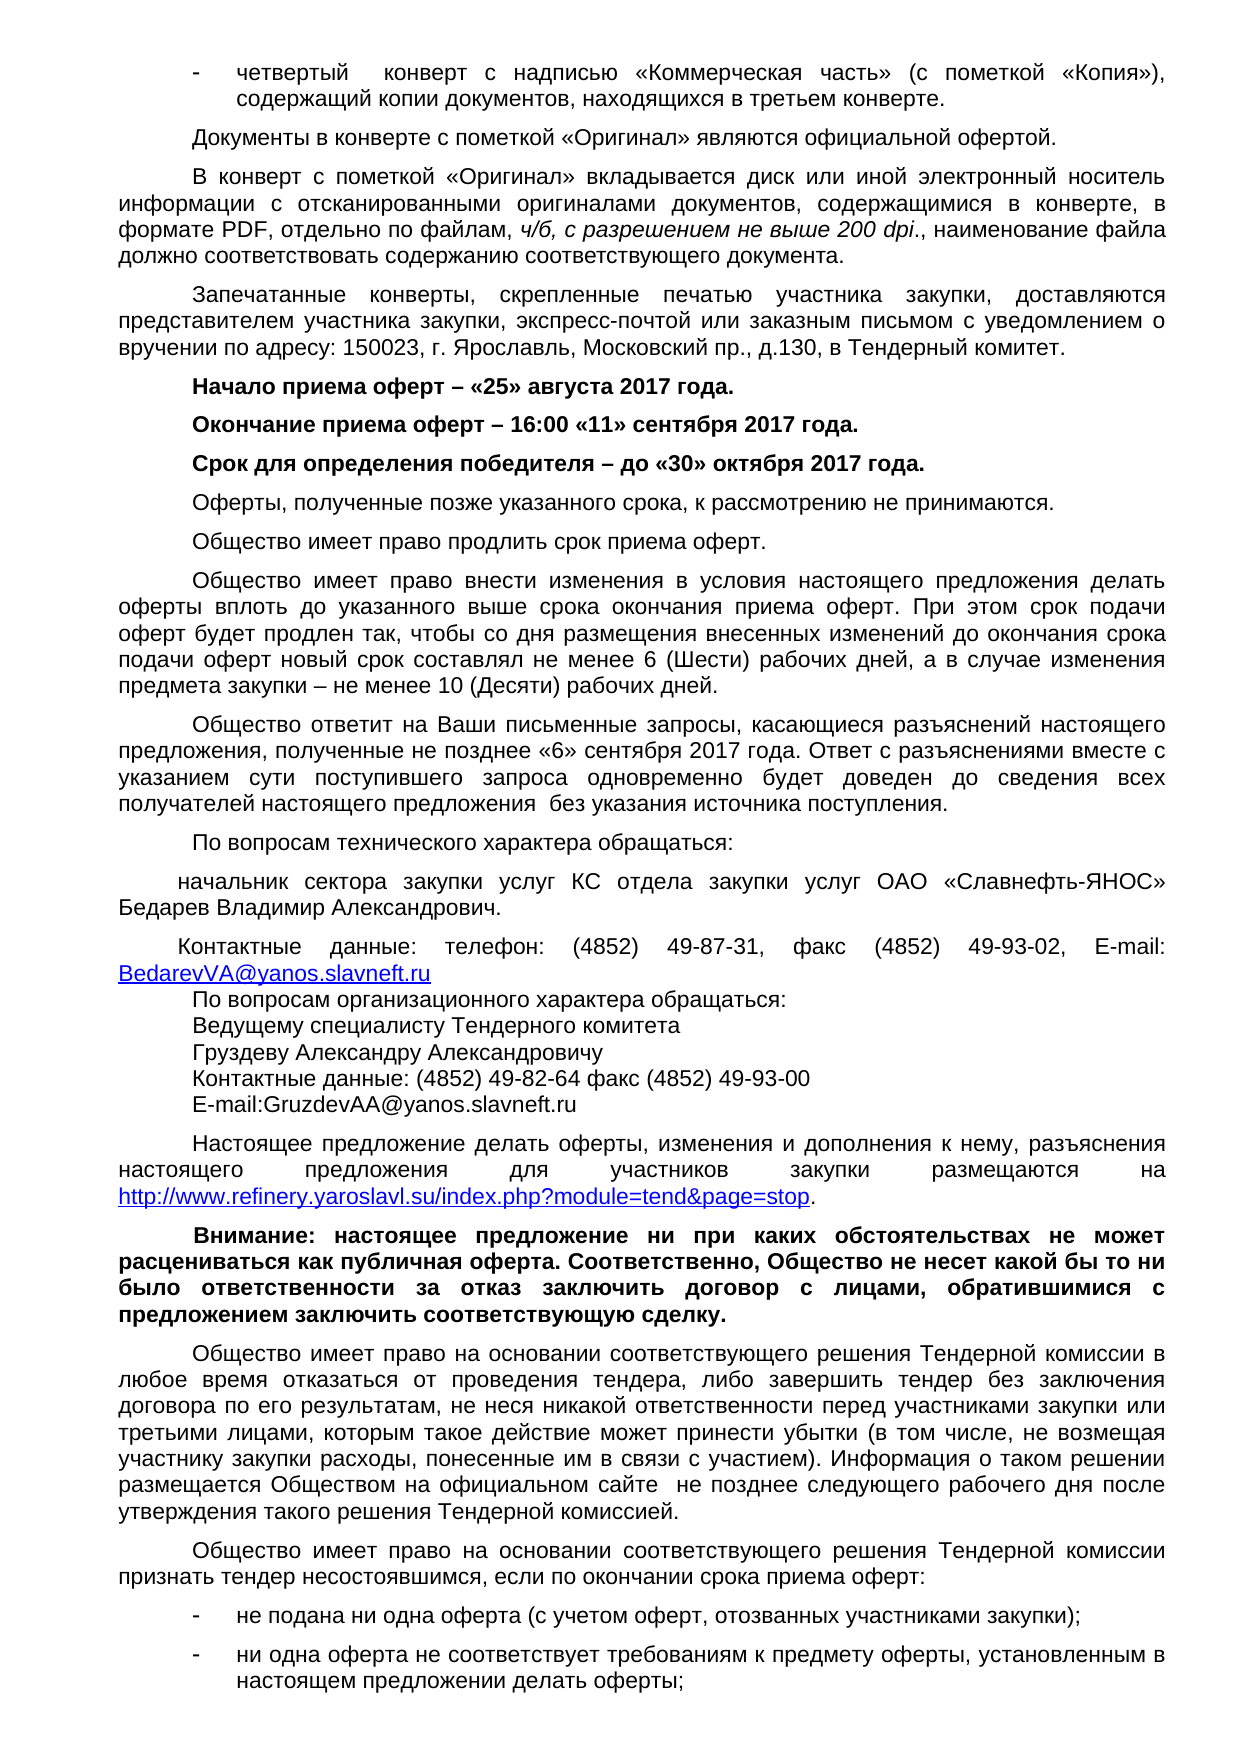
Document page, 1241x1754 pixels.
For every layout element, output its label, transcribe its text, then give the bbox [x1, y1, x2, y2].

text Общество ответит на Ваши письменные запросы, касающиеся разъяснений настоящего предложения, полученные не позднее «6» сентября 2017 года. Ответ с разъяснениями вместе с указанием сути поступившего запроса одновременно будет доведен до сведения всех получателей настоящего предложения без указания источника поступления. [118, 711, 1166, 817]
text Общество имеет право на основании соответствующего решения Тендерной комиссии в любое время отказаться от проведения тендера, либо завершить тендер без заключения договора по его результатам, не неся никакой ответственности перед участниками закупки или третьими лицами, которым такое действие может принести убытки (в том числе, не возмещая участнику закупки расходы, понесенные им в связи с участием). Информация о таком решении размещается Обществом на официальном сайте не позднее следующего рабочего дня после утверждения такого решения Тендерной комиссией. [118, 1339, 1166, 1524]
text Общество имеет право продлить срок приема оферт. [118, 528, 1166, 554]
text начальник сектора закупки услуг КС отдела закупки услуг ОАО «Славнефть-ЯНОС» Бедарев Владимир Александрович. [118, 868, 1166, 921]
text Срок для определения победителя – до «30» октября 2017 года. [192, 450, 1166, 477]
text Оферты, полученные позже указанного срока, к рассмотрению не принимаются. [118, 489, 1166, 516]
text В конверт с пометкой «Оригинал» вкладывается диск или иной электронный носитель информации с отсканированными оригиналами документов, содержащимися в конверте, в формате PDF, отдельно по файлам, ч/б, с разрешением не выше 200 dpi., наименование файла должно соответствовать содержанию соответствующего документа. [118, 163, 1166, 268]
text Е-mail:GruzdevAA@yanos.slavneft.ru [118, 1091, 1166, 1118]
text Ведущему специалисту Тендерного комитета [118, 1012, 1166, 1038]
list не подана ни одна оферта (с учетом оферт, отозванных участниками закупки); [192, 1602, 1166, 1628]
list ни одна оферта не соответствует требованиям к предмету оферты, установленным в настоящем предложении делать оферты; [192, 1641, 1166, 1693]
text По вопросам технического характера обращаться: [118, 829, 1166, 855]
text Начало приема оферт – «25» августа 2017 года. [192, 373, 1166, 399]
text Общество имеет право внести изменения в условия настоящего предложения делать оферты вплоть до указанного выше срока окончания приема оферт. При этом срок подачи оферт будет продлен так, чтобы со дня размещения внесенных изменений до окончания срока подачи оферт новый срок составлял не менее 6 (Шести) рабочих дней, а в случае изменения предмета закупки – не менее 10 (Десяти) рабочих дней. [118, 567, 1166, 699]
text Окончание приема оферт – 16:00 «11» сентября 2017 года. [192, 411, 1166, 438]
text По вопросам организационного характера обращаться: [118, 986, 1166, 1012]
text Настоящее предложение делать оферты, изменения и дополнения к нему, разъяснения настоящего предложения для участников закупки размещаются на http://www.refinery.yaroslavl.su/index.php?module=tend&page=stop. [118, 1130, 1166, 1209]
text Внимание: настоящее предложение ни при каких обстоятельствах не может расцениваться как публичная оферта. Соответственно, Общество не несет какой бы то ни было ответственности за отказ заключить договор с лицами, обратившимися с предложением заключить соответствующую сделку. [118, 1222, 1166, 1327]
text Документы в конверте с пометкой «Оригинал» являются официальной офертой. [118, 124, 1166, 151]
text Груздеву Александру Александровичу [118, 1038, 1166, 1065]
text Контактные данные: телефон: (4852) 49-87-31, факс (4852) 49-93-02, E-mail: BedarevVA@yanos.slavneft.ru [118, 933, 1166, 986]
text Общество имеет право на основании соответствующего решения Тендерной комиссии признать тендер несостоявшимся, если по окончании срока приема оферт: [118, 1537, 1166, 1589]
text Контактные данные: (4852) 49-82-64 факс (4852) 49-93-00 [118, 1065, 1166, 1091]
list четвертый конверт с надписью «Коммерческая часть» (с пометкой «Копия»), содержащий копии документов, находящихся в третьем конверте. [192, 59, 1166, 112]
text Запечатанные конверты, скрепленные печатью участника закупки, доставляются представителем участника закупки, экспресс-почтой или заказным письмом с уведомлением о вручении по адресу: 150023, г. Ярославль, Московский пр., д.130, в Тендерный комитет. [118, 281, 1166, 360]
